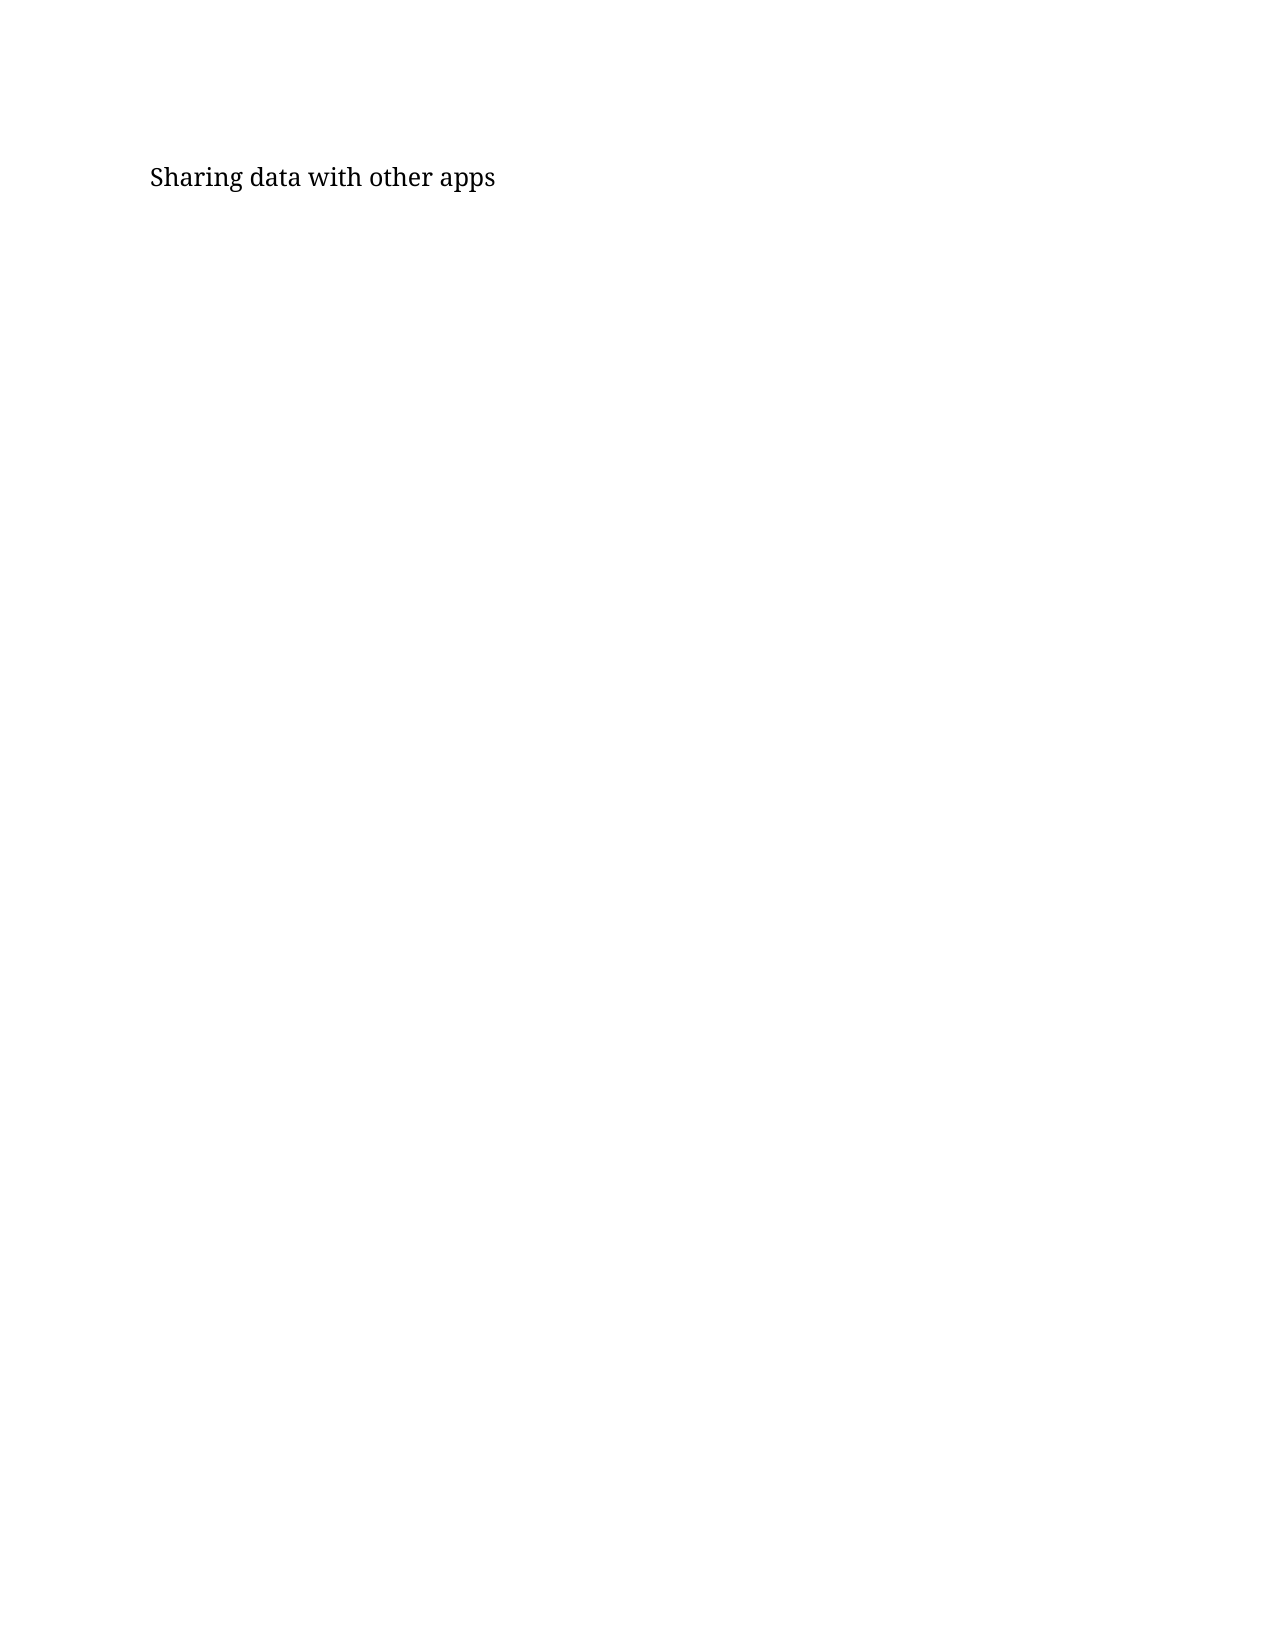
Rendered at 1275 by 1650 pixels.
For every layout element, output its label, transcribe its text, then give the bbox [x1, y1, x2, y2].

text Sharing data with other apps [150, 150, 1125, 194]
